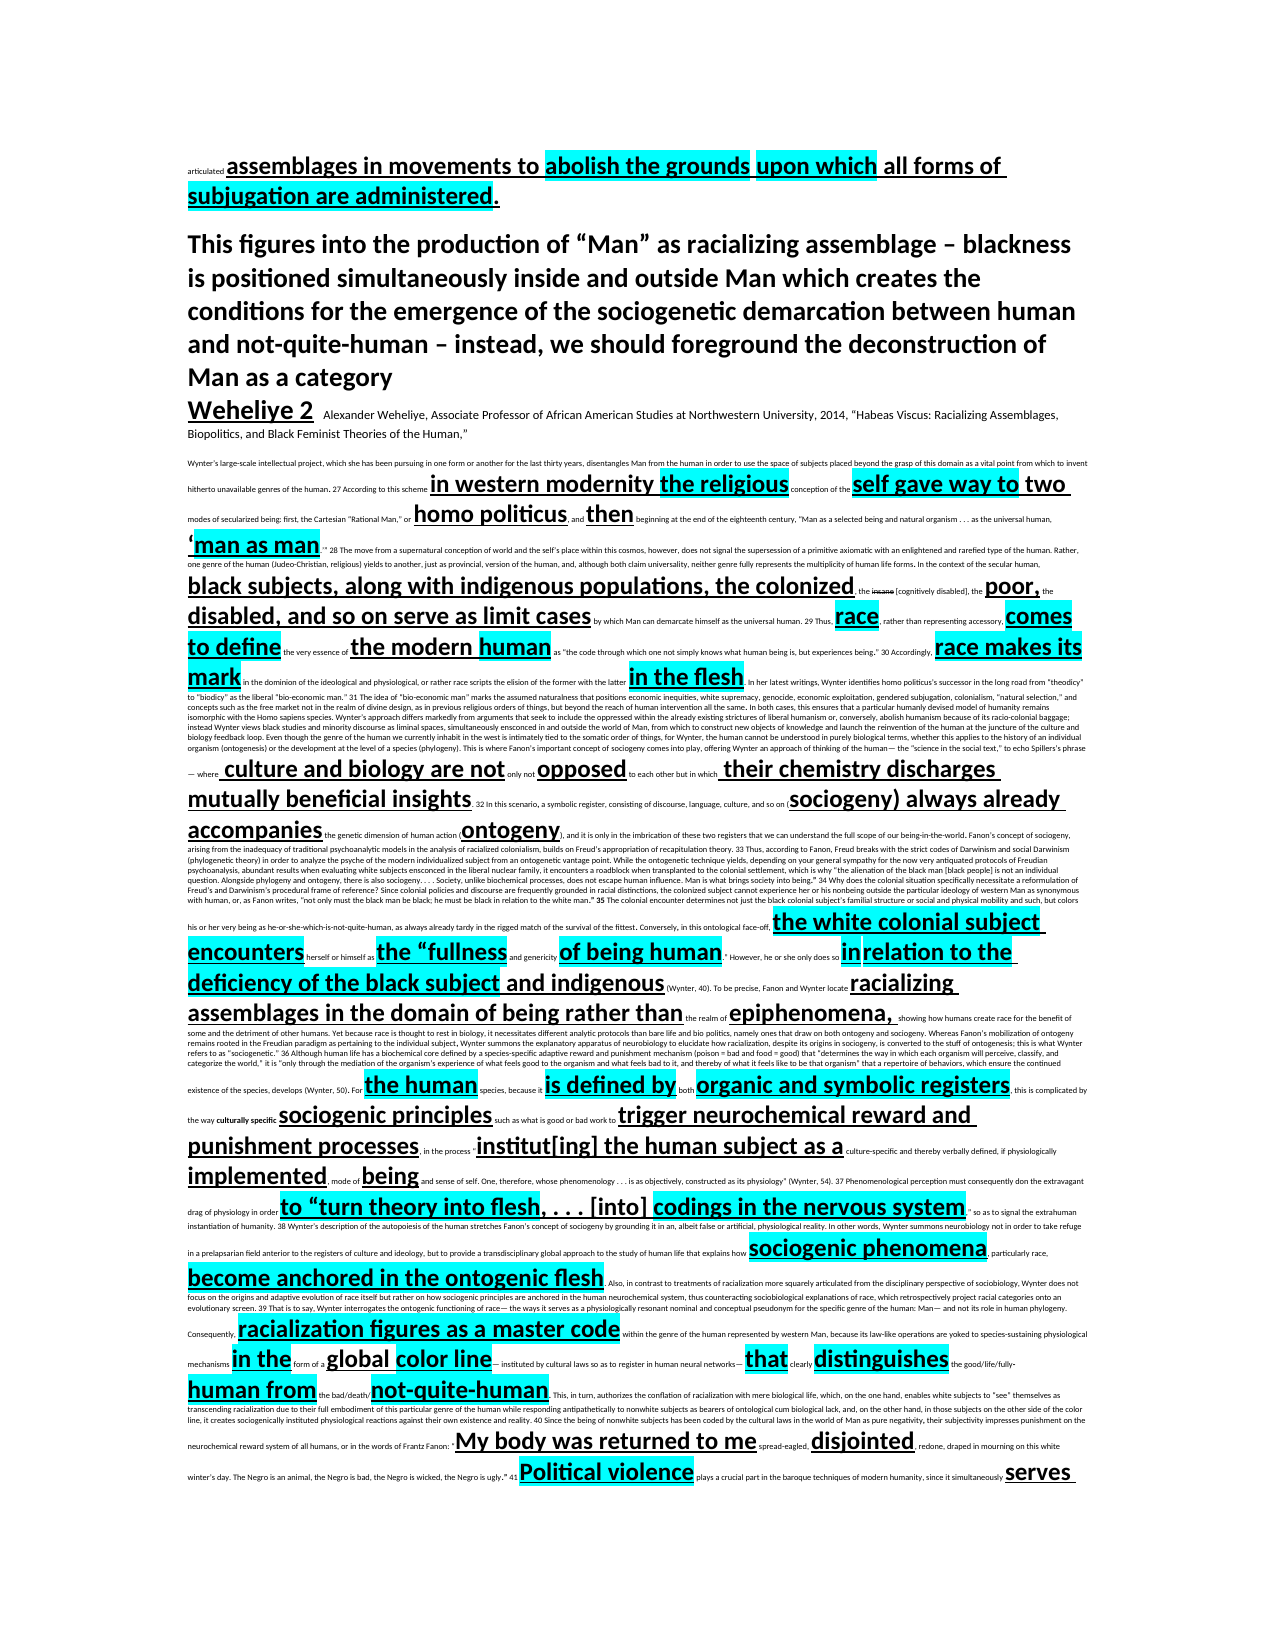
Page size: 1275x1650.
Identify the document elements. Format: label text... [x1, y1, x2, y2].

subtitle This figures into the production of “Man” as racializing assemblage – blackness is positioned simultaneously inside and outside Man which creates the conditions for the emergence of the sociogenetic demarcation between human and not-quite-human – instead, we should foreground the deconstruction of Man as a category [187, 228, 1087, 393]
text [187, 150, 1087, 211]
text Weheliye 2 Alexander Weheliye, Associate Professor of African American Studies at Northwestern University, 2014, “Habeas Viscus: Racializing Assemblages, Biopolitics, and Black Feminist Theories of the Human,” [187, 393, 1087, 441]
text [187, 458, 1087, 1486]
